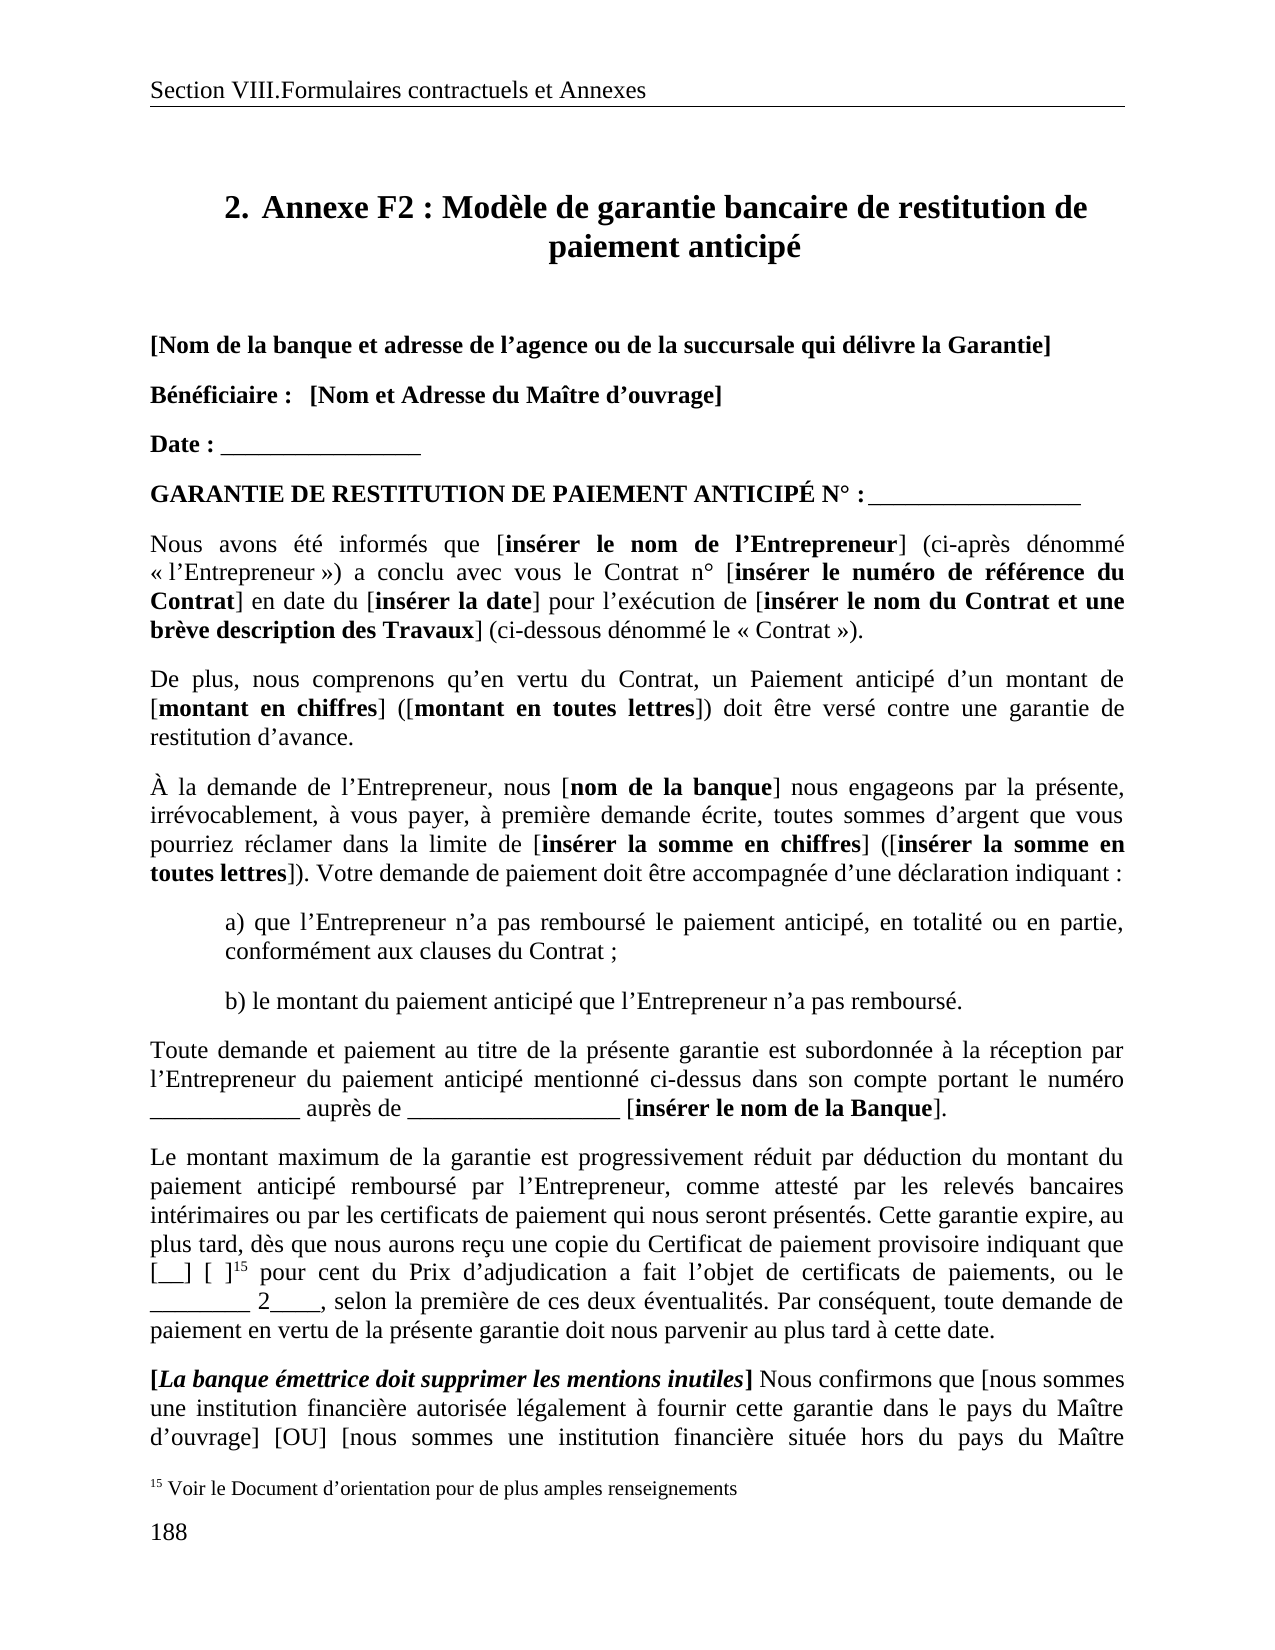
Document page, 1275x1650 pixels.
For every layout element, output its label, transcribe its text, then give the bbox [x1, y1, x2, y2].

text Bénéficiaire : [Nom et Adresse du Maître d’ouvrage] [150, 380, 1125, 409]
text Date : ________________ [150, 429, 1125, 458]
text b) le montant du paiement anticipé que l’Entrepreneur n’a pas remboursé. [225, 986, 1125, 1014]
text Nous avons été informés que [insérer le nom de l’Entrepreneur] (ci-après dénommé « l’Entrepreneur ») a conclu avec vous le Contrat n° [insérer le numéro de référence du Contrat] en date du [insérer la date] pour l’exécution de [insérer le nom du Contrat et une brève description des Travaux] (ci-dessous dénommé le « Contrat »). [150, 529, 1125, 644]
subtitle Annexe F2 : Modèle de garantie bancaire de restitution de paiement anticipé [187, 187, 1125, 264]
text À la demande de l’Entrepreneur, nous [nom de la banque] nous engageons par la présente, irrévocablement, à vous payer, à première demande écrite, toutes sommes d’argent que vous pourriez réclamer dans la limite de [insérer la somme en chiffres] ([insérer la somme en toutes lettres]). Votre demande de paiement doit être accompagnée d’une déclaration indiquant : [150, 772, 1125, 887]
text Toute demande et paiement au titre de la présente garantie est subordonnée à la réception par l’Entrepreneur du paiement anticipé mentionné ci-dessus dans son compte portant le numéro ____________ auprès de _________________ [insérer le nom de la Banque]. [150, 1035, 1125, 1122]
text a) que l’Entrepreneur n’a pas remboursé le paiement anticipé, en totalité ou en partie, conformément aux clauses du Contrat ; [225, 907, 1125, 965]
text GARANTIE DE RESTITUTION DE PAIEMENT ANTICIPÉ N° : _________________ [150, 479, 1125, 508]
text [Nom de la banque et adresse de l’agence ou de la succursale qui délivre la Garantie] [150, 330, 1125, 359]
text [150, 1364, 1125, 1451]
text Le montant maximum de la garantie est progressivement réduit par déduction du montant du paiement anticipé remboursé par l’Entrepreneur, comme attesté par les relevés bancaires intérimaires ou par les certificats de paiement qui nous seront présentés. Cette garantie expire, au plus tard, dès que nous aurons reçu une copie du Certificat de paiement provisoire indiquant que [__] [ ] pour cent du Prix d’adjudication a fait l’objet de certificats de paiements, ou le ________ 2____, selon la première de ces deux éventualités. Par conséquent, toute demande de paiement en vertu de la présente garantie doit nous parvenir au plus tard à cette date. [150, 1142, 1125, 1344]
text De plus, nous comprenons qu’en vertu du Contrat, un Paiement anticipé d’un montant de [montant en chiffres] ([montant en toutes lettres]) doit être versé contre une garantie de restitution d’avance. [150, 664, 1125, 751]
